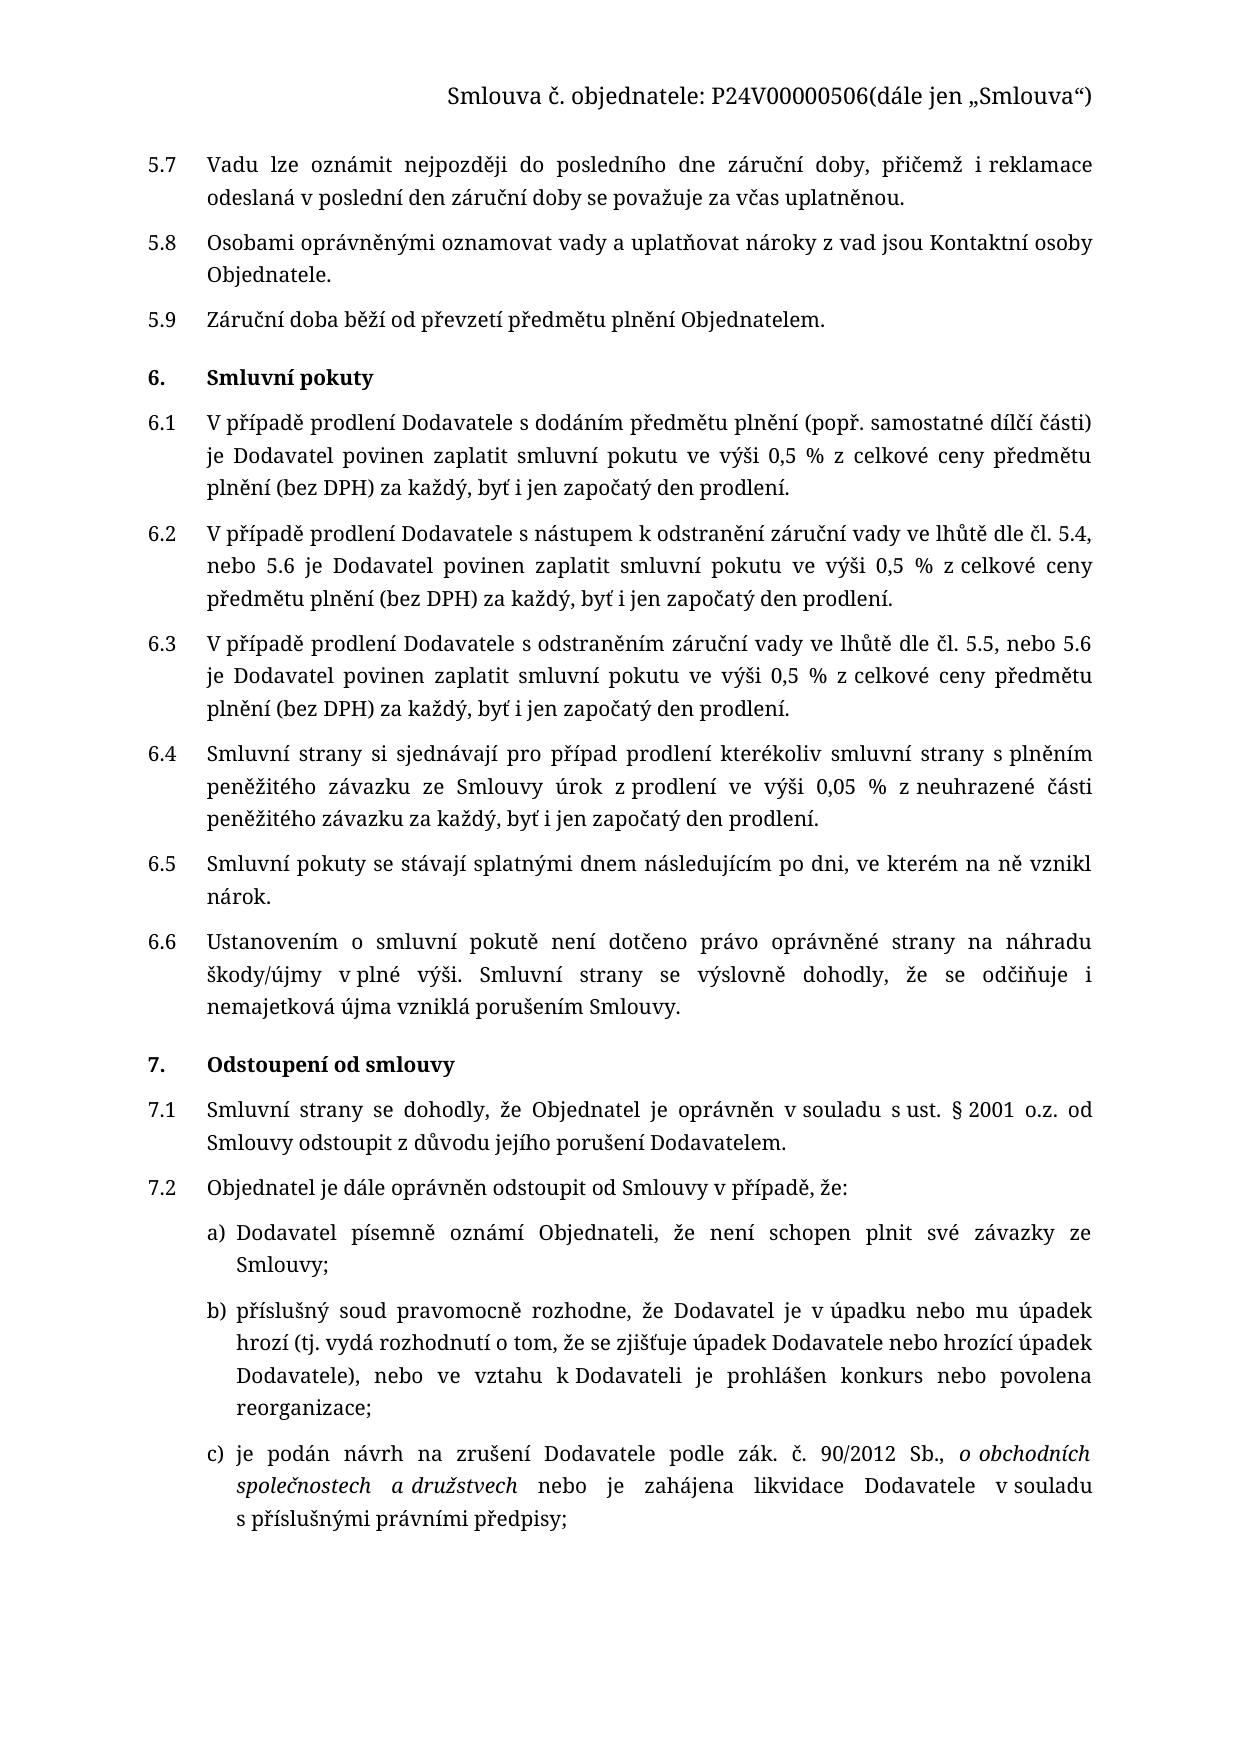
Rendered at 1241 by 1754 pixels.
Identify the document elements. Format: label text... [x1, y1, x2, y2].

list Objednatel je dále oprávněn odstoupit od Smlouvy v případě, že: [148, 1173, 1093, 1201]
list Smluvní strany se dohodly, že Objednatel je oprávněn v souladu s ust. § 2001 o.z. od Smlouvy odstoupit z důvodu jejího porušení Dodavatelem. [148, 1095, 1093, 1156]
list Vadu lze oznámit nejpozději do posledního dne záruční doby, přičemž i reklamace odeslaná v poslední den záruční doby se považuje za včas uplatněnou. [148, 150, 1093, 211]
list Odstoupení od smlouvy [148, 1050, 1093, 1078]
list je podán návrh na zrušení Dodavatele podle zák. č. 90/2012 Sb., o obchodních společnostech a družstvech nebo je zahájena likvidace Dodavatele v souladu s příslušnými právními předpisy; [207, 1439, 1093, 1532]
list příslušný soud pravomocně rozhodne, že Dodavatel je v úpadku nebo mu úpadek hrozí (tj. vydá rozhodnutí o tom, že se zjišťuje úpadek Dodavatele nebo hrozící úpadek Dodavatele), nebo ve vztahu k Dodavateli je prohlášen konkurs nebo povolena reorganizace; [207, 1296, 1093, 1422]
list Smluvní strany si sjednávají pro případ prodlení kterékoliv smluvní strany s plněním peněžitého závazku ze Smlouvy úrok z prodlení ve výši 0,05 % z neuhrazené části peněžitého závazku za každý, byť i jen započatý den prodlení. [148, 739, 1093, 833]
list Smluvní pokuty se stávají splatnými dnem následujícím po dni, ve kterém na ně vznikl nárok. [148, 849, 1093, 911]
list V případě prodlení Dodavatele s nástupem k odstranění záruční vady ve lhůtě dle čl. 5.4, nebo 5.6 je Dodavatel povinen zaplatit smluvní pokutu ve výši 0,5 % z celkové ceny předmětu plnění (bez DPH) za každý, byť i jen započatý den prodlení. [148, 519, 1093, 612]
list Smluvní pokuty [148, 363, 1093, 392]
list Dodavatel písemně oznámí Objednateli, že není schopen plnit své závazky ze Smlouvy; [207, 1218, 1093, 1279]
list V případě prodlení Dodavatele s dodáním předmětu plnění (popř. samostatné dílčí části) je Dodavatel povinen zaplatit smluvní pokutu ve výši 0,5 % z celkové ceny předmětu plnění (bez DPH) za každý, byť i jen započatý den prodlení. [148, 408, 1093, 502]
list V případě prodlení Dodavatele s odstraněním záruční vady ve lhůtě dle čl. 5.5, nebo 5.6 je Dodavatel povinen zaplatit smluvní pokutu ve výši 0,5 % z celkové ceny předmětu plnění (bez DPH) za každý, byť i jen započatý den prodlení. [148, 629, 1093, 723]
list Záruční doba běží od převzetí předmětu plnění Objednatelem. [148, 306, 1093, 334]
list Osobami oprávněnými oznamovat vady a uplatňovat nároky z vad jsou Kontaktní osoby Objednatele. [148, 228, 1093, 289]
list Ustanovením o smluvní pokutě není dotčeno právo oprávněné strany na náhradu škody/újmy v plné výši. Smluvní strany se výslovně dohodly, že se odčiňuje i nemajetková újma vzniklá porušením Smlouvy. [148, 927, 1093, 1021]
